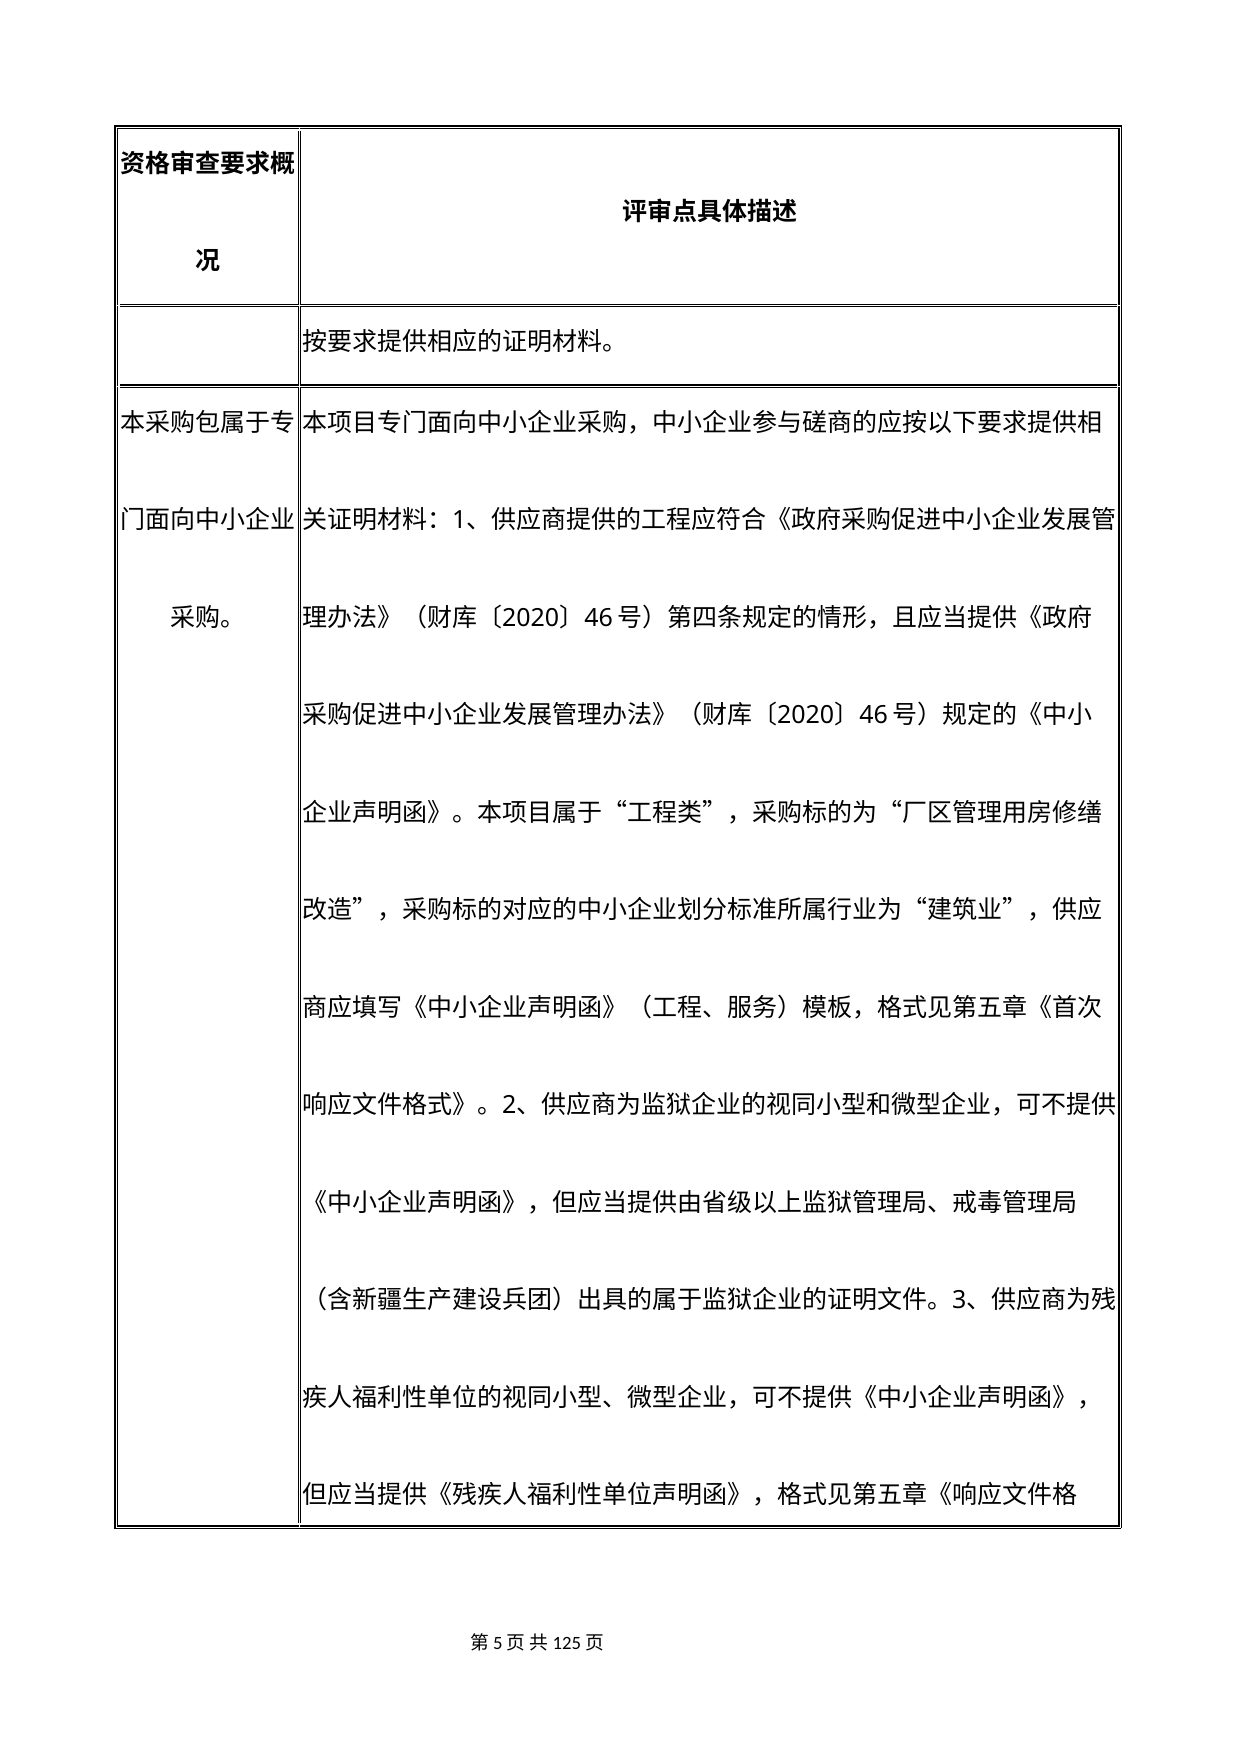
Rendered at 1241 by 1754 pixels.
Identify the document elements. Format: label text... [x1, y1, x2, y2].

table_header 资格审查要求概况 [118, 129, 299, 304]
table_cell 本采购包属于专门面向中小企业采购。 [118, 384, 299, 1525]
table_cell 资格承诺函 [116, 304, 299, 384]
table_header 评审点具体描述 [300, 129, 1118, 304]
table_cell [300, 384, 1119, 1525]
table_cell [300, 304, 1120, 384]
